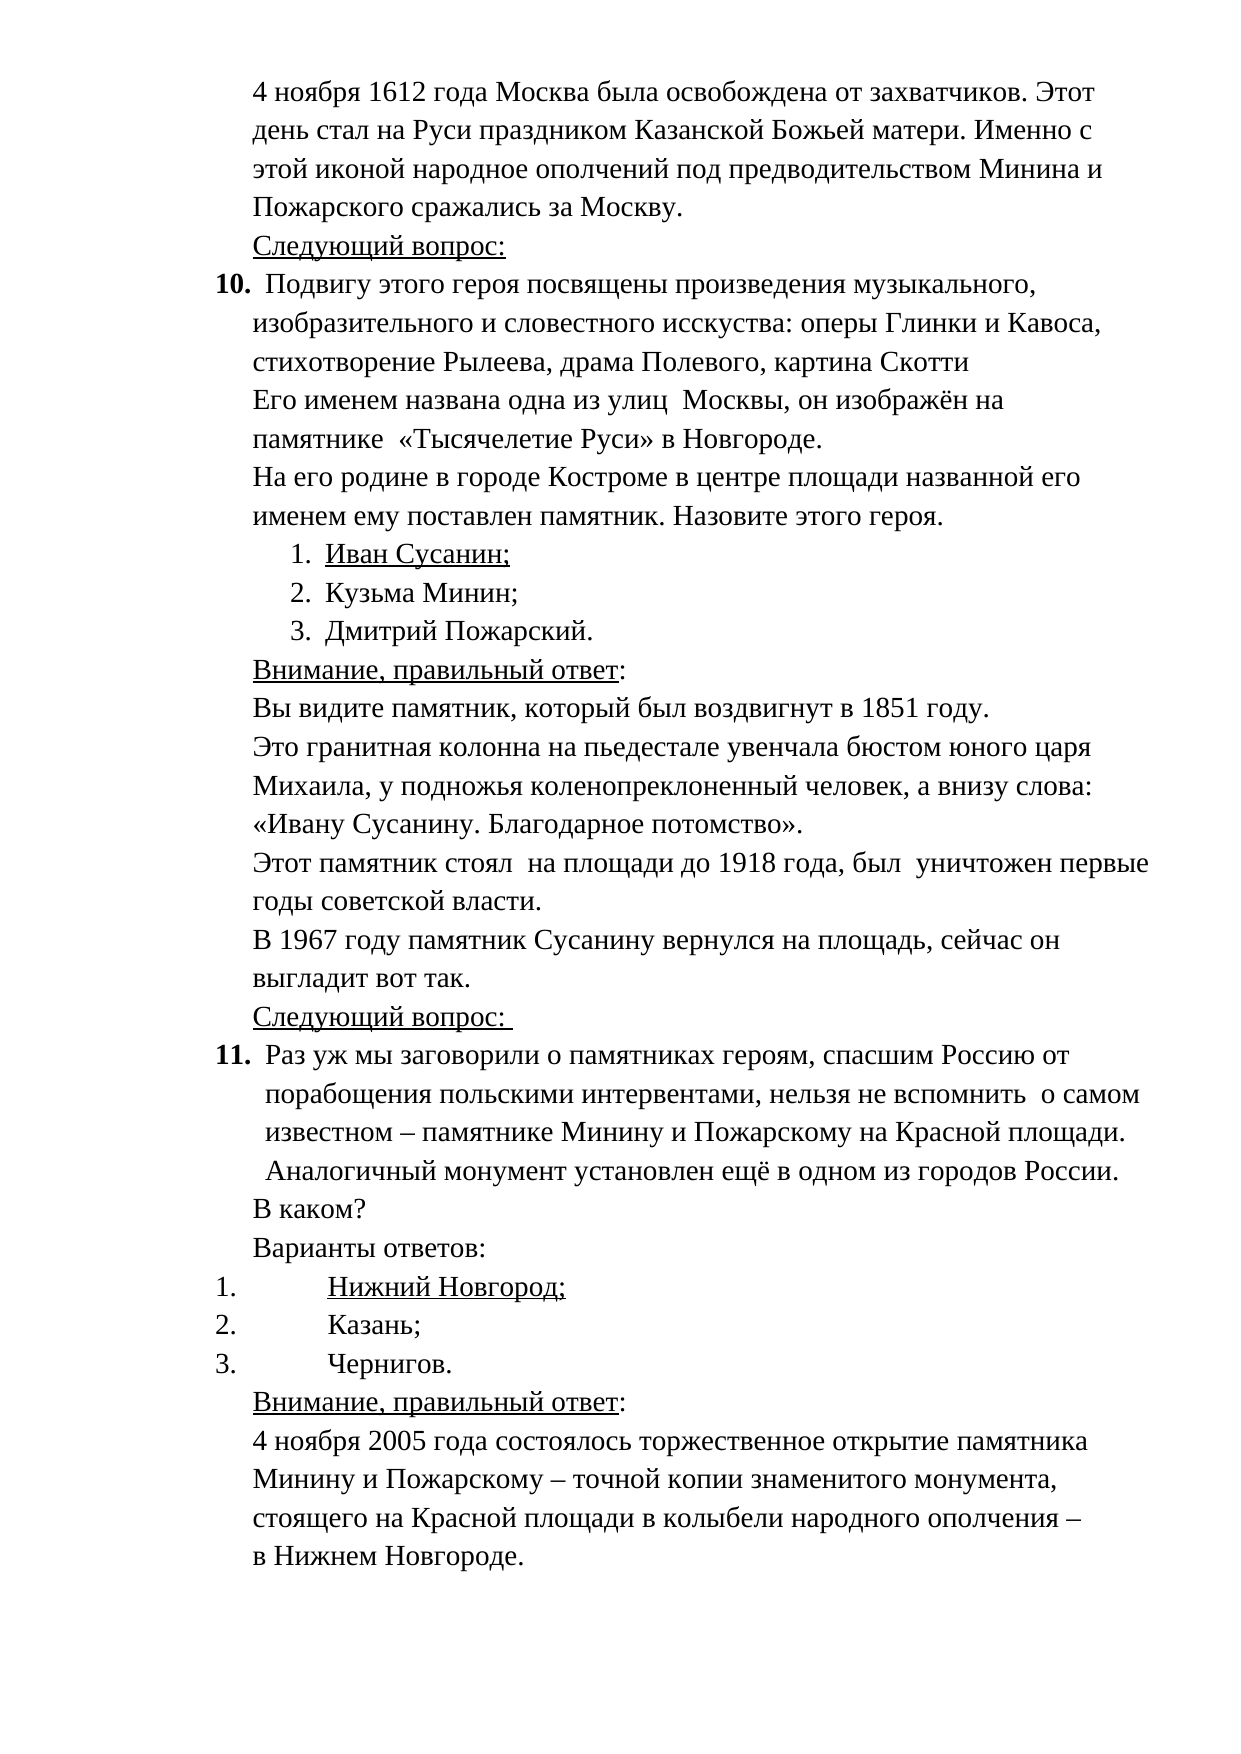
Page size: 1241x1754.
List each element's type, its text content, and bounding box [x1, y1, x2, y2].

text Внимание, правильный ответ: [215, 1384, 1152, 1418]
text Следующий вопрос: [215, 999, 1152, 1032]
list Нижний Новгород; [177, 1269, 1152, 1302]
text Михаила, у подножья коленопреклоненный человек, а внизу слова: [177, 768, 1152, 801]
list Раз уж мы заговорили о памятниках героям, спасшим Россию от порабощения польскими интервентами, нельзя не вспомнить о самом известном – памятнике Минину и Пожарскому на Красной площади. Аналогичный монумент установлен ещё в одном из городов России. [215, 1037, 1152, 1187]
text Вы видите памятник, который был воздвигнут в 1851 году. [177, 691, 1152, 724]
list Подвигу этого героя посвящены произведения музыкального, [215, 267, 1152, 300]
text Этот памятник стоял на площади до 1918 года, был уничтожен первые [177, 845, 1152, 878]
text годы советской власти. [177, 883, 1152, 917]
text Его именем названа одна из улиц Москвы, он изображён на [177, 382, 1152, 416]
text Минину и Пожарскому – точной копии знаменитого монумента, [177, 1461, 1152, 1495]
text памятнике «Тысячелетие Руси» в Новгороде. [177, 421, 1152, 454]
list Кузьма Минин; [177, 575, 1152, 608]
text именем ему поставлен памятник. Назовите этого героя. [177, 498, 1152, 531]
text 4 ноября 2005 года состоялось торжественное открытие памятника [177, 1423, 1152, 1456]
text «Ивану Сусанину. Благодарное потомство». [177, 806, 1152, 840]
list Иван Сусанин; [177, 536, 1152, 570]
text стихотворение Рылеева, драма Полевого, картина Скотти [177, 344, 1152, 377]
text Варианты ответов: [215, 1230, 1152, 1264]
text Следующий вопрос: [215, 228, 1152, 262]
text На его родине в городе Костроме в центре площади названной его [177, 459, 1152, 493]
text в Нижнем Новгороде. [177, 1538, 1152, 1572]
list Дмитрий Пожарский. [177, 613, 1152, 647]
text В каком? [215, 1192, 1152, 1225]
text стоящего на Красной площади в колыбели народного ополчения – [177, 1500, 1152, 1533]
text 12 года Москва была освобождена от захватчиков. Этот день стал на Руси праздником Казанской Божьей матери. Именно с этой иконой народное ополчений под предводительством Минина и Пожарского сражались за Москву. [252, 74, 1152, 223]
list Казань; [177, 1307, 1152, 1341]
text Внимание, правильный ответ: [215, 652, 1152, 686]
text изобразительного и словестного исскуства: оперы Глинки и Кавоса, [177, 305, 1152, 339]
list Чернигов. [177, 1346, 1152, 1379]
text выгладит вот так. [177, 960, 1152, 994]
text Это гранитная колонна на пьедестале увенчала бюстом юного царя [177, 729, 1152, 763]
text В 1967 году памятник Сусанину вернулся на площадь, сейчас он [177, 922, 1152, 955]
